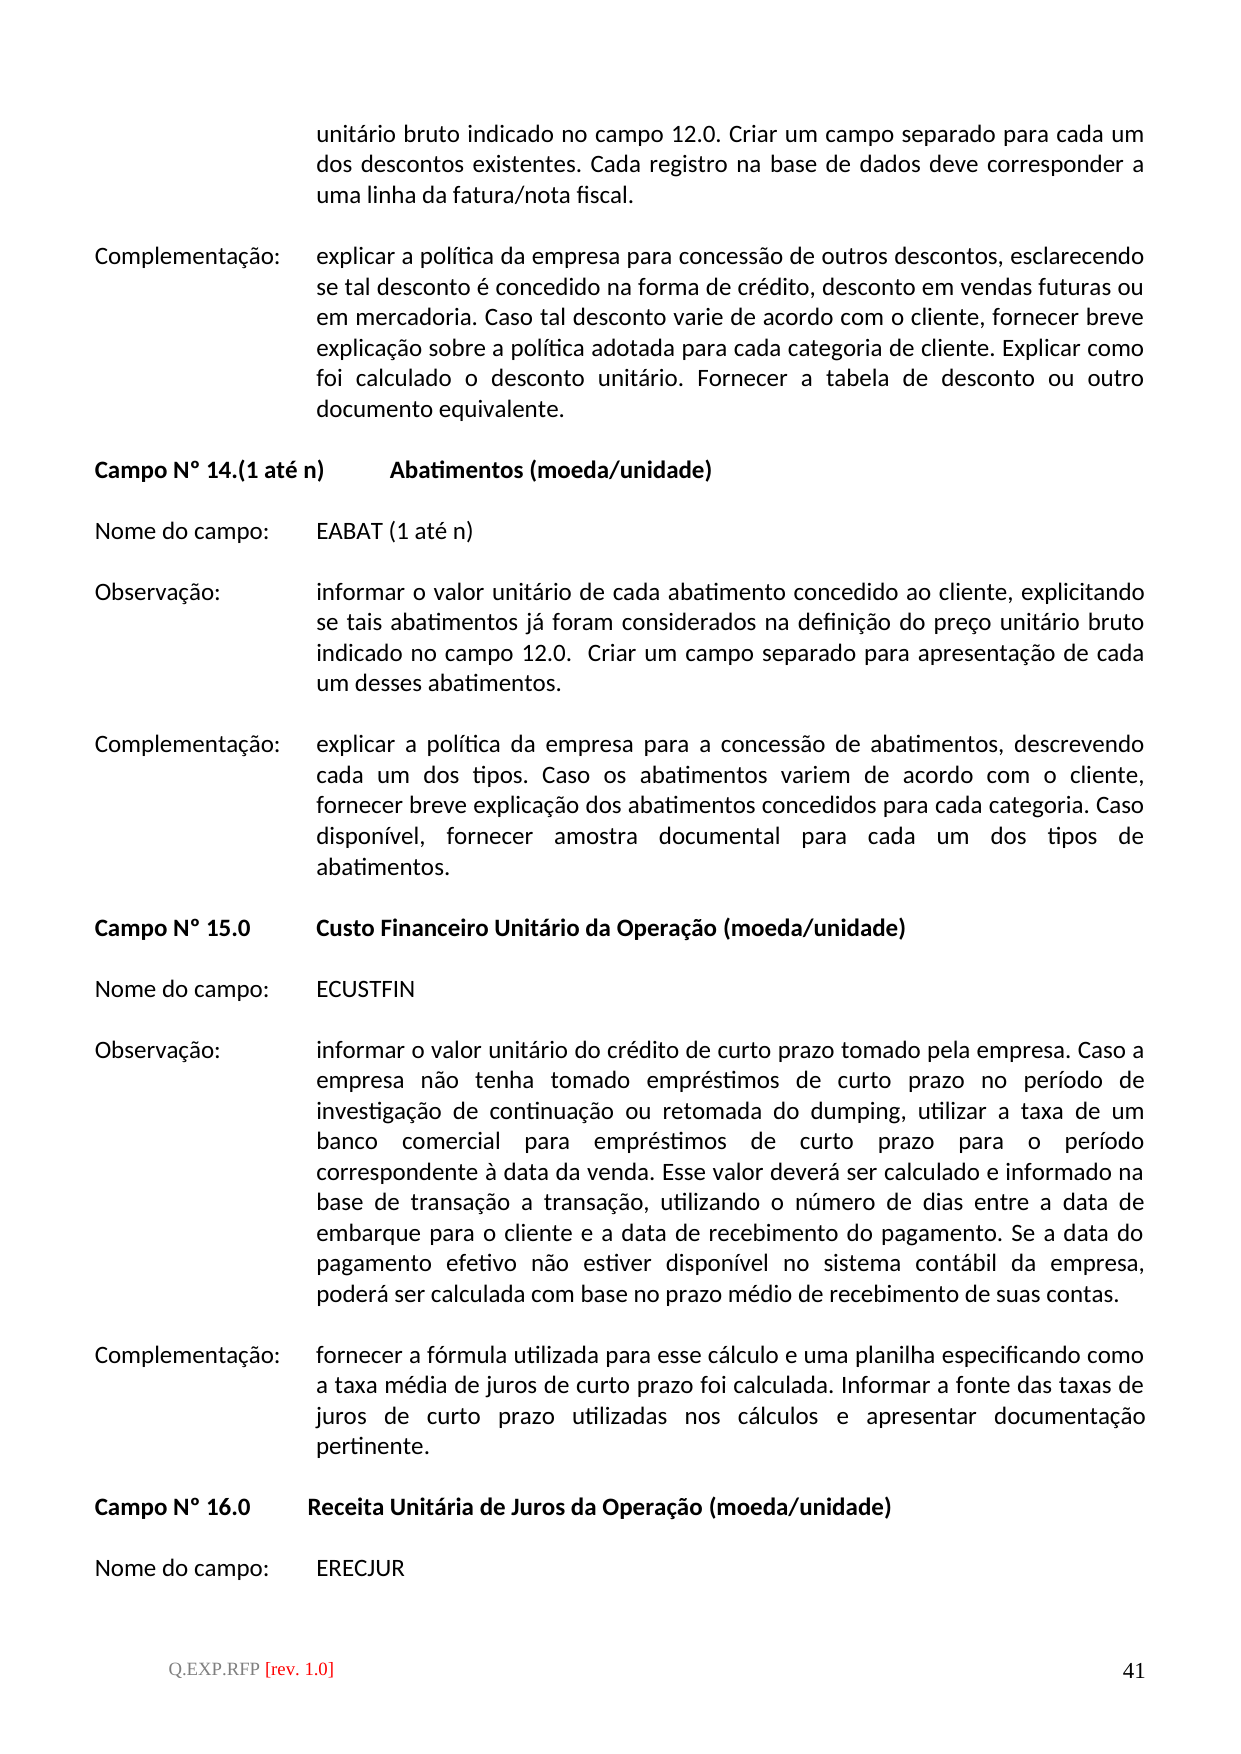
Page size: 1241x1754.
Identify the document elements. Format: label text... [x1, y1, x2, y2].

text Observação: informar o valor unitário do crédito de curto prazo tomado pela empresa. Caso a empresa não tenha tomado empréstimos de curto prazo no período de investigação de continuação ou retomada do dumping, utilizar a taxa de um banco comercial para empréstimos de curto prazo para o período correspondente à data da venda. Esse valor deverá ser calculado e informado na base de transação a transação, utilizando o número de dias entre a data de embarque para o cliente e a data de recebimento do pagamento. Se a data do pagamento efetivo não estiver disponível no sistema contábil da empresa, poderá ser calculada com base no prazo médio de recebimento de suas contas. [94, 1034, 1146, 1308]
text Nome do campo: ERECJUR [94, 1553, 1146, 1583]
text Campo Nº 14.(1 até n) Abatimentos (moeda/unidade) [94, 454, 1146, 484]
text Complementação: explicar a política da empresa para a concessão de abatimentos, descrevendo cada um dos tipos. Caso os abatimentos variem de acordo com o cliente, fornecer breve explicação dos abatimentos concedidos para cada categoria. Caso disponível, fornecer amostra documental para cada um dos tipos de abatimentos. [94, 728, 1146, 881]
text Nome do campo: ECUSTFIN [94, 973, 1146, 1003]
text Complementação: fornecer a fórmula utilizada para esse cálculo e uma planilha especificando como a taxa média de juros de curto prazo foi calculada. Informar a fonte das taxas de juros de curto prazo utilizadas nos cálculos e apresentar documentação pertinente. [94, 1339, 1146, 1461]
text Complementação: explicar a política da empresa para concessão de outros descontos, esclarecendo se tal desconto é concedido na forma de crédito, desconto em vendas futuras ou em mercadoria. Caso tal desconto varie de acordo com o cliente, fornecer breve explicação sobre a política adotada para cada categoria de cliente. Explicar como foi calculado o desconto unitário. Fornecer a tabela de desconto ou outro documento equivalente. [94, 240, 1146, 423]
text Campo Nº 15.0 Custo Financeiro Unitário da Operação (moeda/unidade) [94, 912, 1146, 942]
text Campo Nº 16.0 Receita Unitária de Juros da Operação (moeda/unidade) [94, 1492, 1146, 1522]
text Observação: informar o valor unitário de cada abatimento concedido ao cliente, explicitando se tais abatimentos já foram considerados na definição do preço unitário bruto indicado no campo 12.0. Criar um campo separado para apresentação de cada um desses abatimentos. [94, 576, 1146, 698]
text Nome do campo: EABAT (1 até n) [94, 515, 1146, 545]
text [94, 118, 1146, 210]
